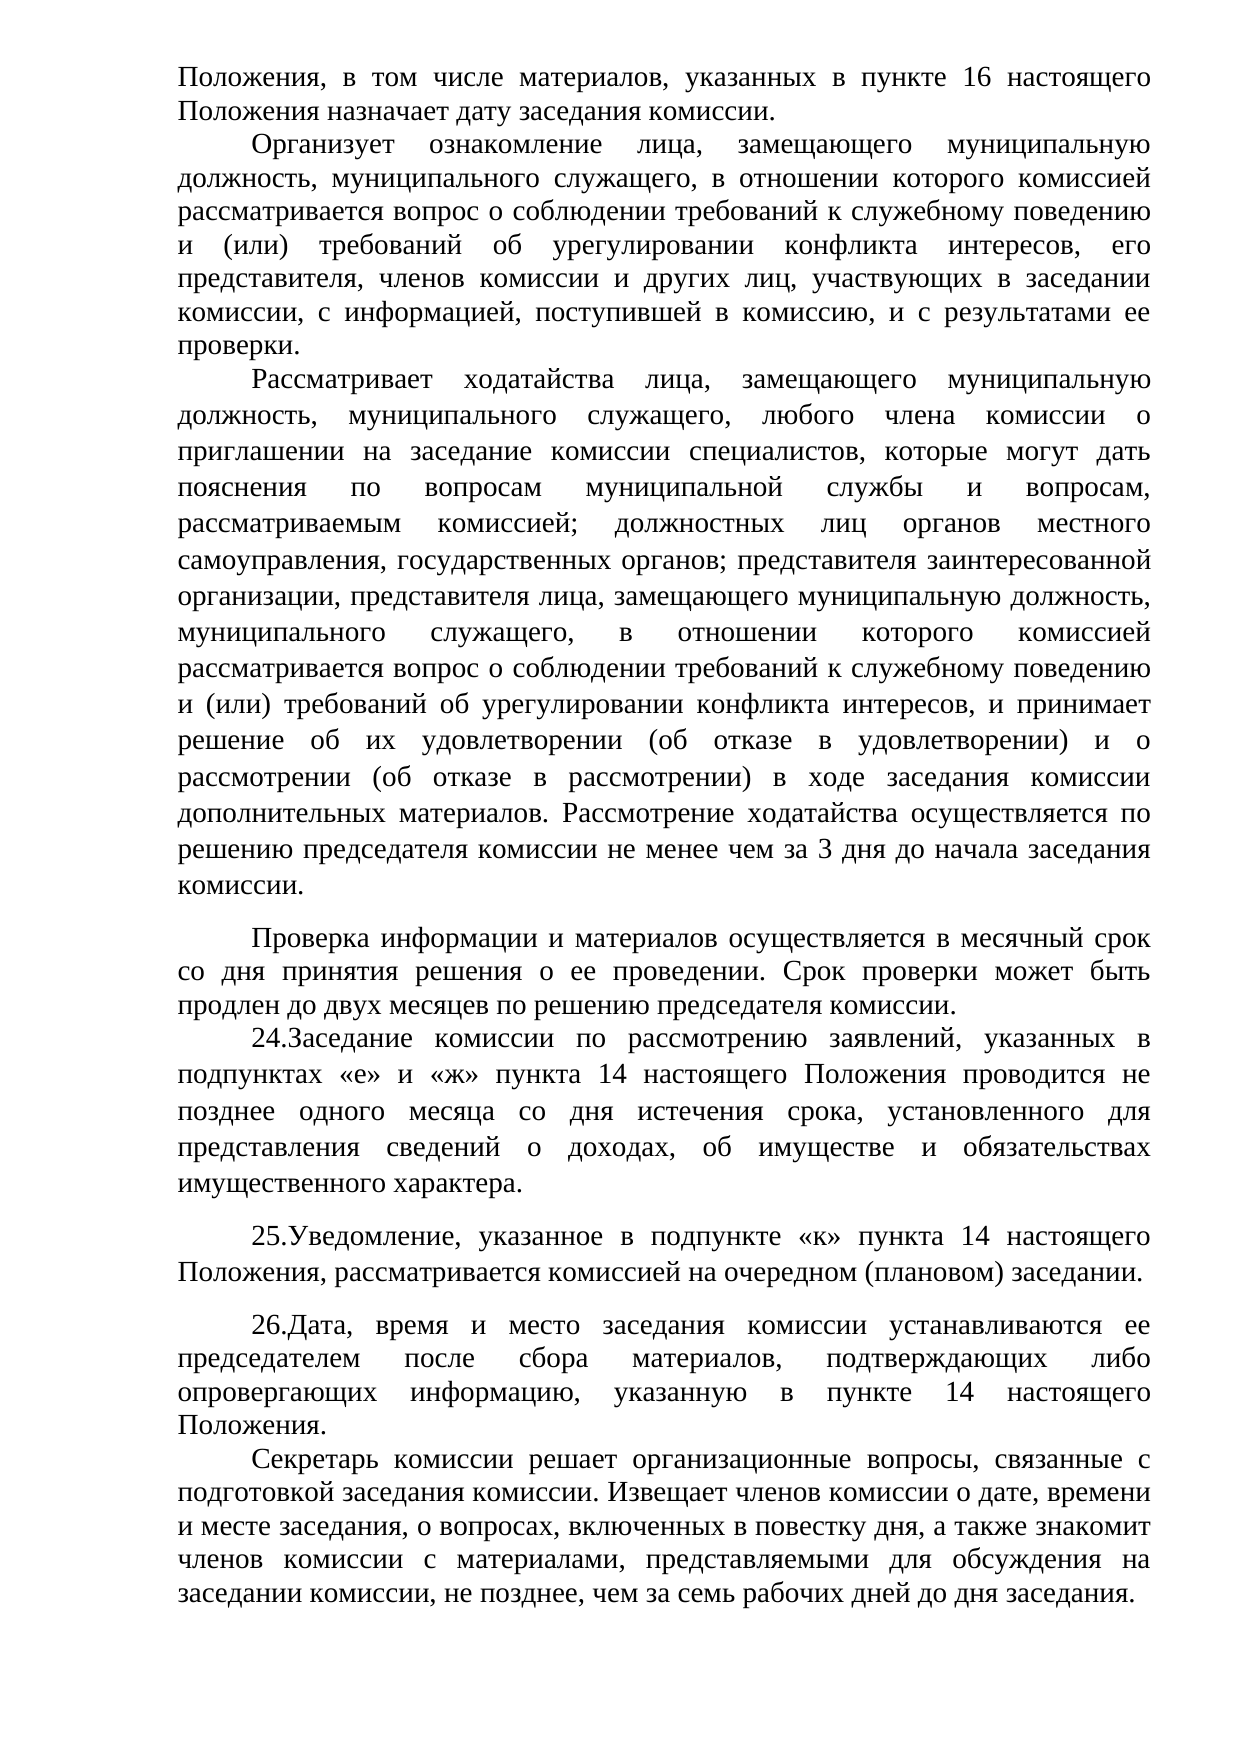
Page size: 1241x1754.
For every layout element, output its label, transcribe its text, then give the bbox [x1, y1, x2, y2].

text 26.Дата, время и место заседания комиссии устанавливаются ее председателем после сбора материалов, подтверждающих либо опровергающих информацию, указанную в пункте 14 настоящего Положения. [177, 1307, 1152, 1441]
text Проверка информации и материалов осуществляется в месячный срок со дня принятия решения о ее проведении. Срок проверки может быть продлен до двух месяцев по решению председателя комиссии. [177, 920, 1152, 1021]
text Рассматривает ходатайства лица, замещающего муниципальную должность, муниципального служащего, любого члена комиссии о приглашении на заседание комиссии специалистов, которые могут дать пояснения по вопросам муниципальной службы и вопросам, рассматриваемым комиссией; должностных лиц органов местного самоуправления, государственных органов; представителя заинтересованной организации, представителя лица, замещающего муниципальную должность, муниципального служащего, в отношении которого комиссией рассматривается вопрос о соблюдении требований к служебному поведению и (или) требований об урегулировании конфликта интересов, и принимает решение об их удовлетворении (об отказе в удовлетворении) и о рассмотрении (об отказе в рассмотрении) в ходе заседания комиссии дополнительных материалов. Рассмотрение ходатайства осуществляется по решению председателя комиссии не менее чем за 3 дня до начала заседания комиссии. [177, 361, 1152, 901]
text 24.Заседание комиссии по рассмотрению заявлений, указанных в подпунктах «е» и «ж» пункта 14 настоящего Положения проводится не позднее одного месяца со дня истечения срока, установленного для представления сведений о доходах, об имуществе и обязательствах имущественного характера. [177, 1021, 1152, 1199]
text Секретарь комиссии решает организационные вопросы, связанные с подготовкой заседания комиссии. Извещает членов комиссии о дате, времени и месте заседания, о вопросах, включенных в повестку дня, а также знакомит членов комиссии с материалами, представляемыми для обсуждения на заседании комиссии, не позднее, чем за семь рабочих дней до дня заседания. [177, 1441, 1152, 1609]
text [177, 59, 1152, 126]
text 25.Уведомление, указанное в подпункте «к» пункта 14 настоящего Положения, рассматривается комиссией на очередном (плановом) заседании. [177, 1218, 1152, 1288]
text Организует ознакомление лица, замещающего муниципальную должность, муниципального служащего, в отношении которого комиссией рассматривается вопрос о соблюдении требований к служебному поведению и (или) требований об урегулировании конфликта интересов, его представителя, членов комиссии и других лиц, участвующих в заседании комиссии, с информацией, поступившей в комиссию, и с результатами ее проверки. [177, 126, 1152, 361]
